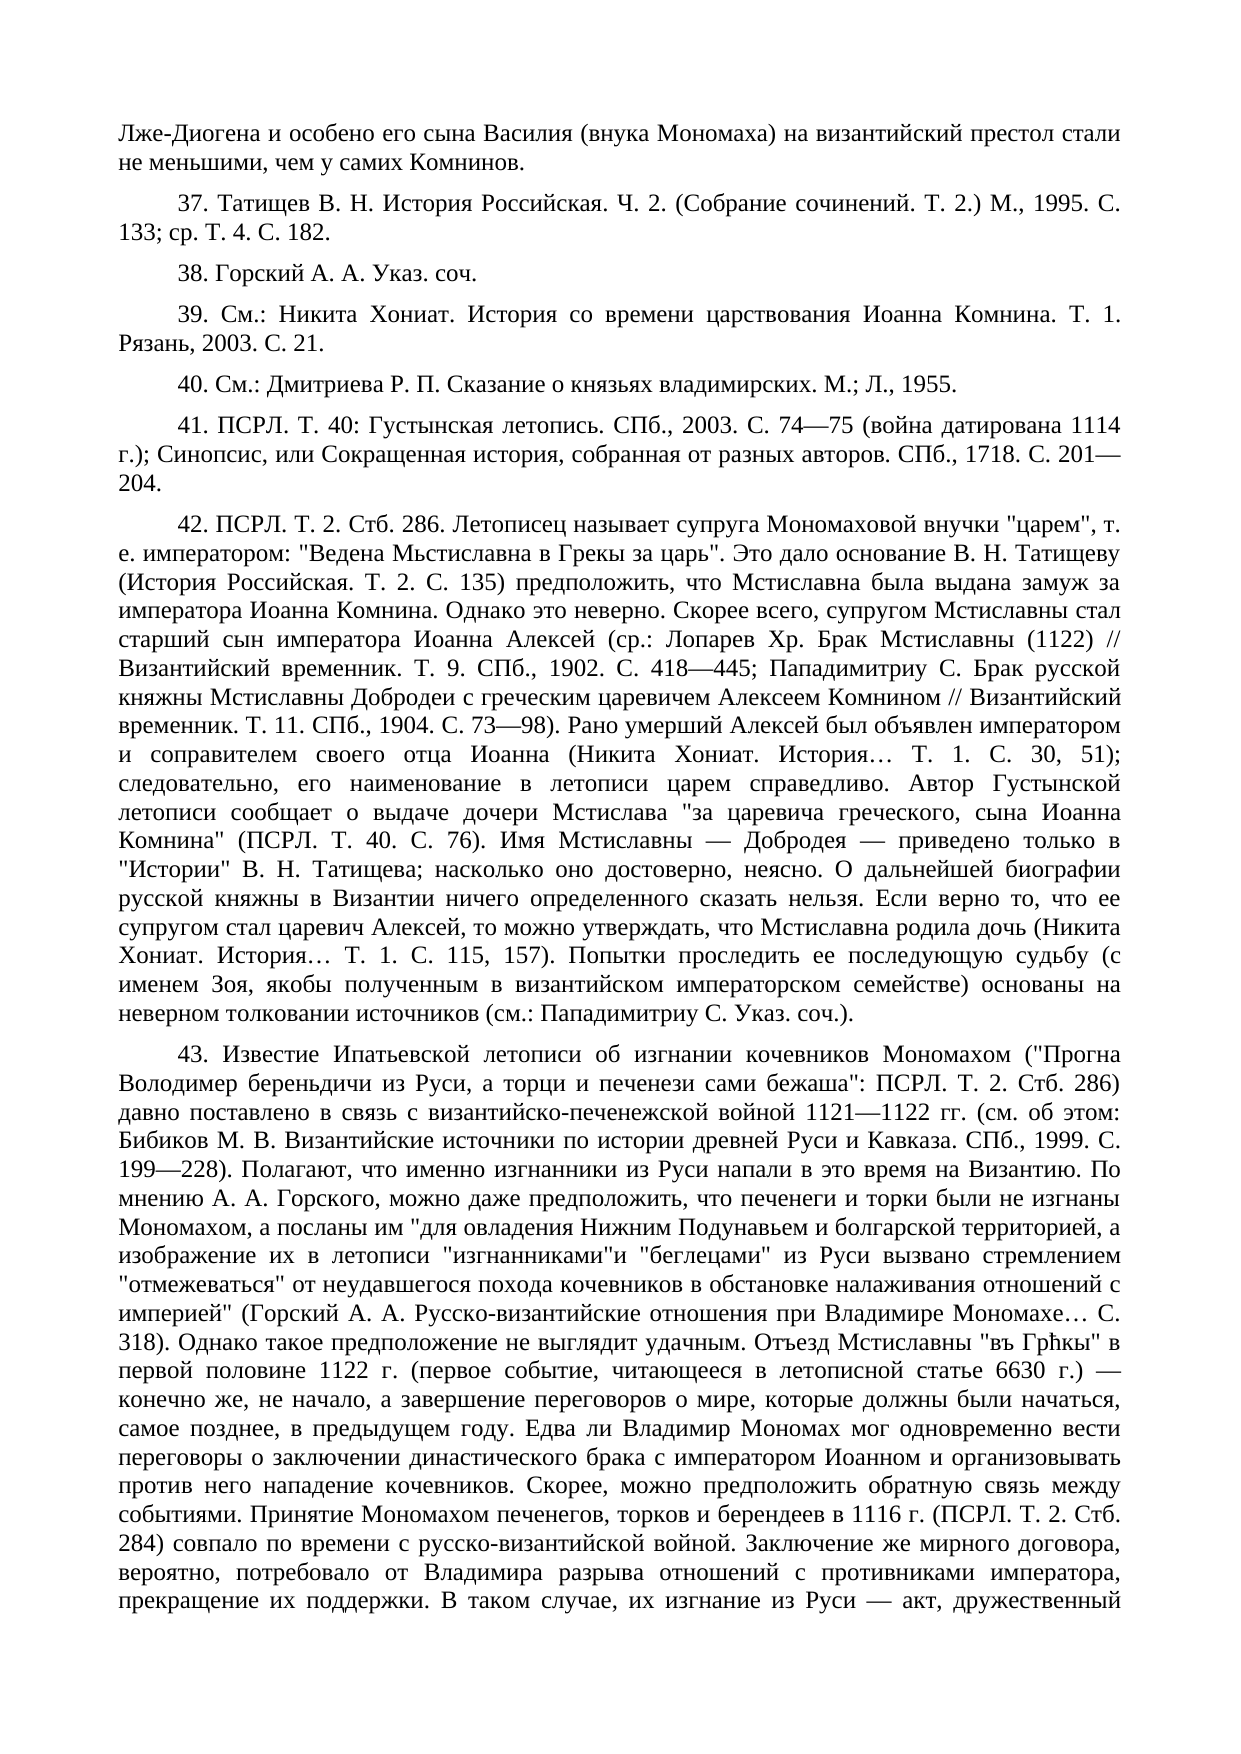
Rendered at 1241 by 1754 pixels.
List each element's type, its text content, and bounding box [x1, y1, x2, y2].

text 37. Татищев В. Н. История Российская. Ч. 2. (Собрание сочинений. Т. 2.) М., 1995. С. 133; ср. Т. 4. С. 182. [118, 188, 1122, 246]
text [118, 118, 1122, 176]
text 40. См.: Дмитриева Р. П. Сказание о князьях владимирских. М.; Л., 1955. [118, 369, 1122, 398]
text 42. ПСРЛ. Т. 2. Стб. 286. Летописец называет супруга Мономаховой внучки "царем", т. е. императором: "Ведена Мьстиславна в Грекы за царь". Это дало основание В. Н. Татищеву (История Российская. Т. 2. С. 135) предположить, что Мстиславна была выдана замуж за императора Иоанна Комнина. Однако это неверно. Скорее всего, супругом Мстиславны стал старший сын императора Иоанна Алексей (ср.: Лопарев Хр. Брак Мстиславны (1122) // Византийский временник. Т. 9. СПб., 1902. С. 418—445; Пападимитриу С. Брак русской княжны Мстиславны Добродеи с греческим царевичем Алексеем Комнином // Византийский временник. Т. 11. СПб., 1904. С. 73—98). Рано умерший Алексей был объявлен императором и соправителем своего отца Иоанна (Никита Хониат. История… Т. 1. С. 30, 51); следовательно, его наименование в летописи царем справедливо. Автор Густынской летописи сообщает о выдаче дочери Мстислава "за царевича греческого, сына Иоанна Комнина" (ПСРЛ. Т. 40. С. 76). Имя Мстиславны — Добродея — приведено только в "Истории" В. Н. Татищева; насколько оно достоверно, неясно. О дальнейшей биографии русской княжны в Византии ничего определенного сказать нельзя. Если верно то, что ее супругом стал царевич Алексей, то можно утверждать, что Мстиславна родила дочь (Никита Хониат. История… Т. 1. С. 115, 157). Попытки проследить ее последующую судьбу (с именем Зоя, якобы полученным в византийском императорском семействе) основаны на неверном толковании источников (см.: Пападимитриу С. Указ. соч.). [118, 509, 1122, 1027]
text 38. Горский А. А. Указ. соч. [118, 258, 1122, 287]
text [118, 1039, 1122, 1614]
text 39. См.: Никита Хониат. История со времени царствования Иоанна Комнина. Т. 1. Рязань, 2003. С. 21. [118, 299, 1122, 357]
text 41. ПСРЛ. Т. 40: Густынская летопись. СПб., 2003. С. 74—75 (война датирована 1114 г.); Синопсис, или Сокращенная история, собранная от разных авторов. СПб., 1718. С. 201—204. [118, 411, 1122, 497]
